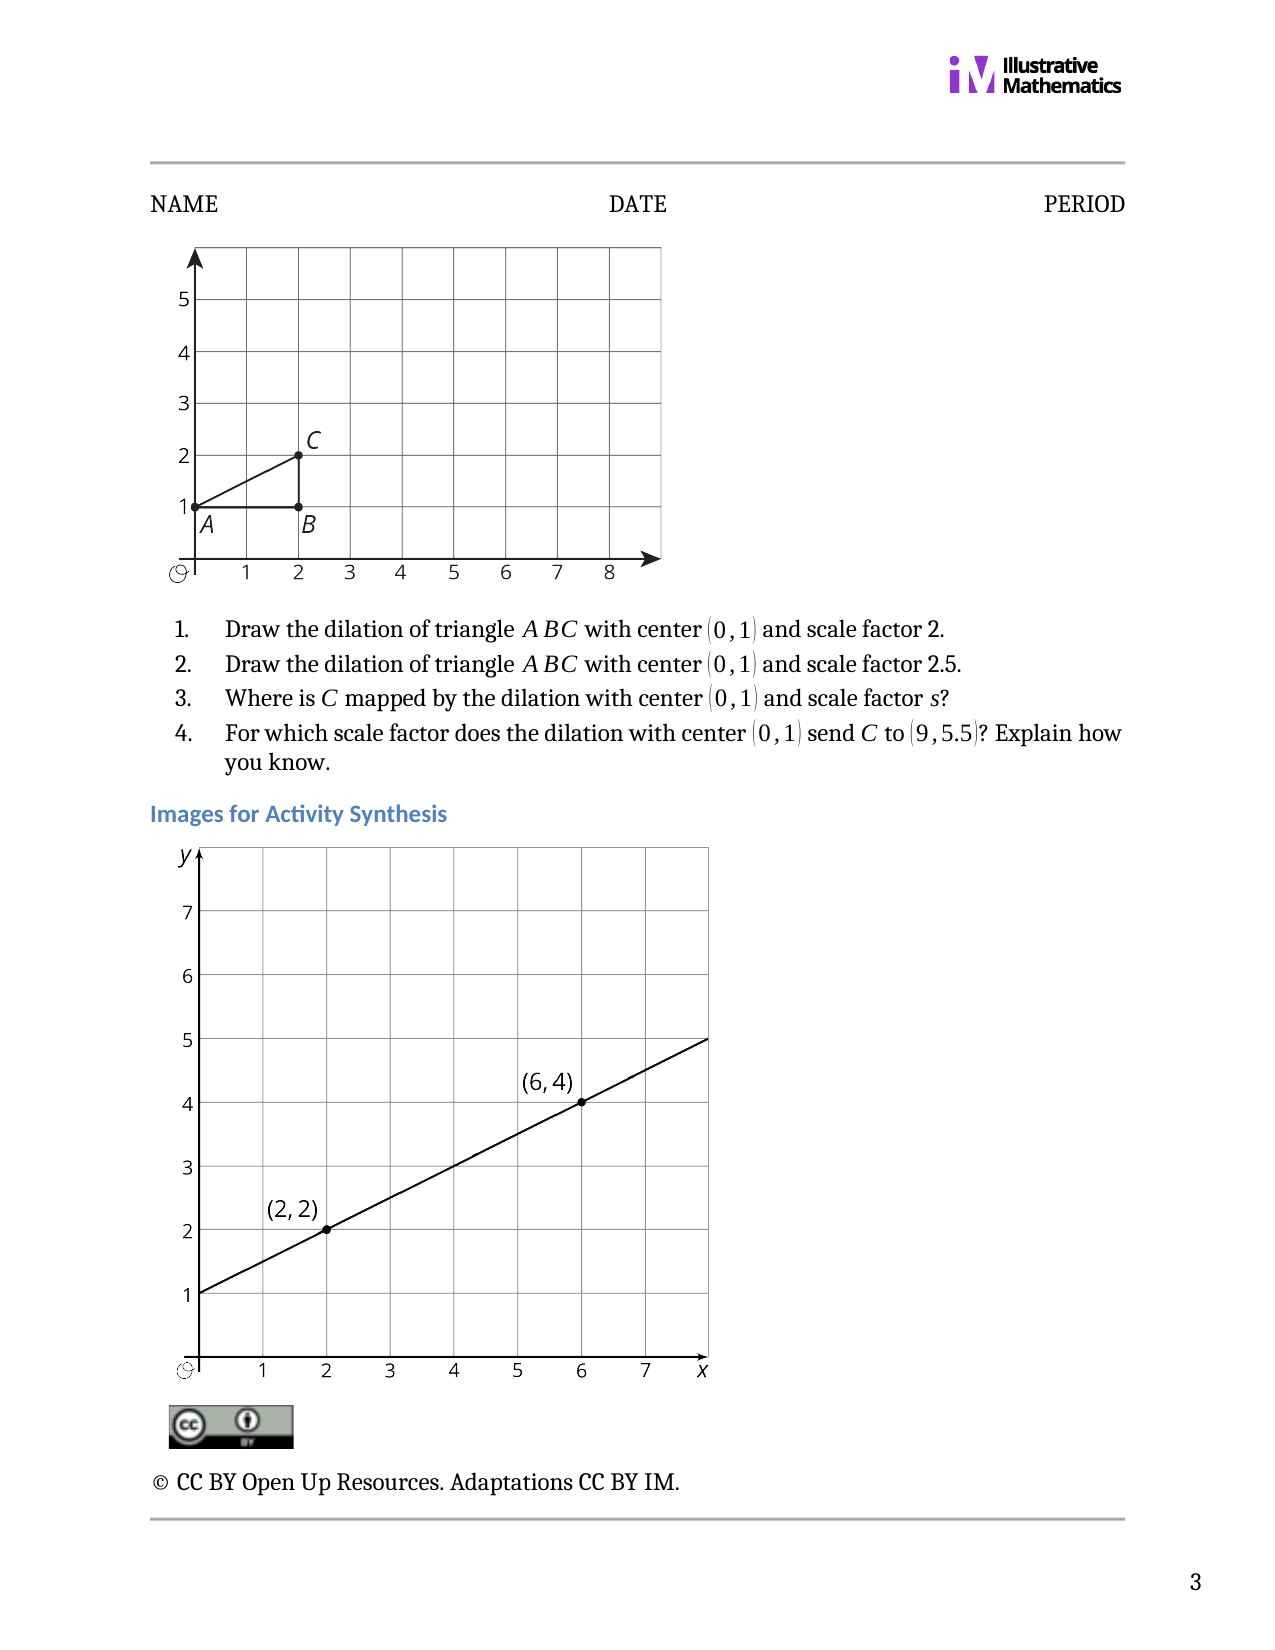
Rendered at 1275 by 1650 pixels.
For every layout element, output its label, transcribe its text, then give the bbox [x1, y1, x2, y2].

subtitle Images for Activity Synthesis [150, 798, 1125, 828]
picture [949, 55, 1121, 93]
list Draw the dilation of triangle with center and scale factor 2. [175, 614, 1125, 645]
list For which scale factor does the dilation with center send to ? Explain how you know. [175, 718, 1125, 777]
picture [168, 247, 662, 596]
picture [168, 1405, 294, 1449]
list Draw the dilation of triangle with center and scale factor 2.5. [175, 649, 1125, 679]
list Where is mapped by the dilation with center and scale factor ? [175, 683, 1125, 714]
text © CC BY Open Up Resources. Adaptations CC BY IM. [150, 1468, 1125, 1496]
picture [168, 847, 710, 1387]
